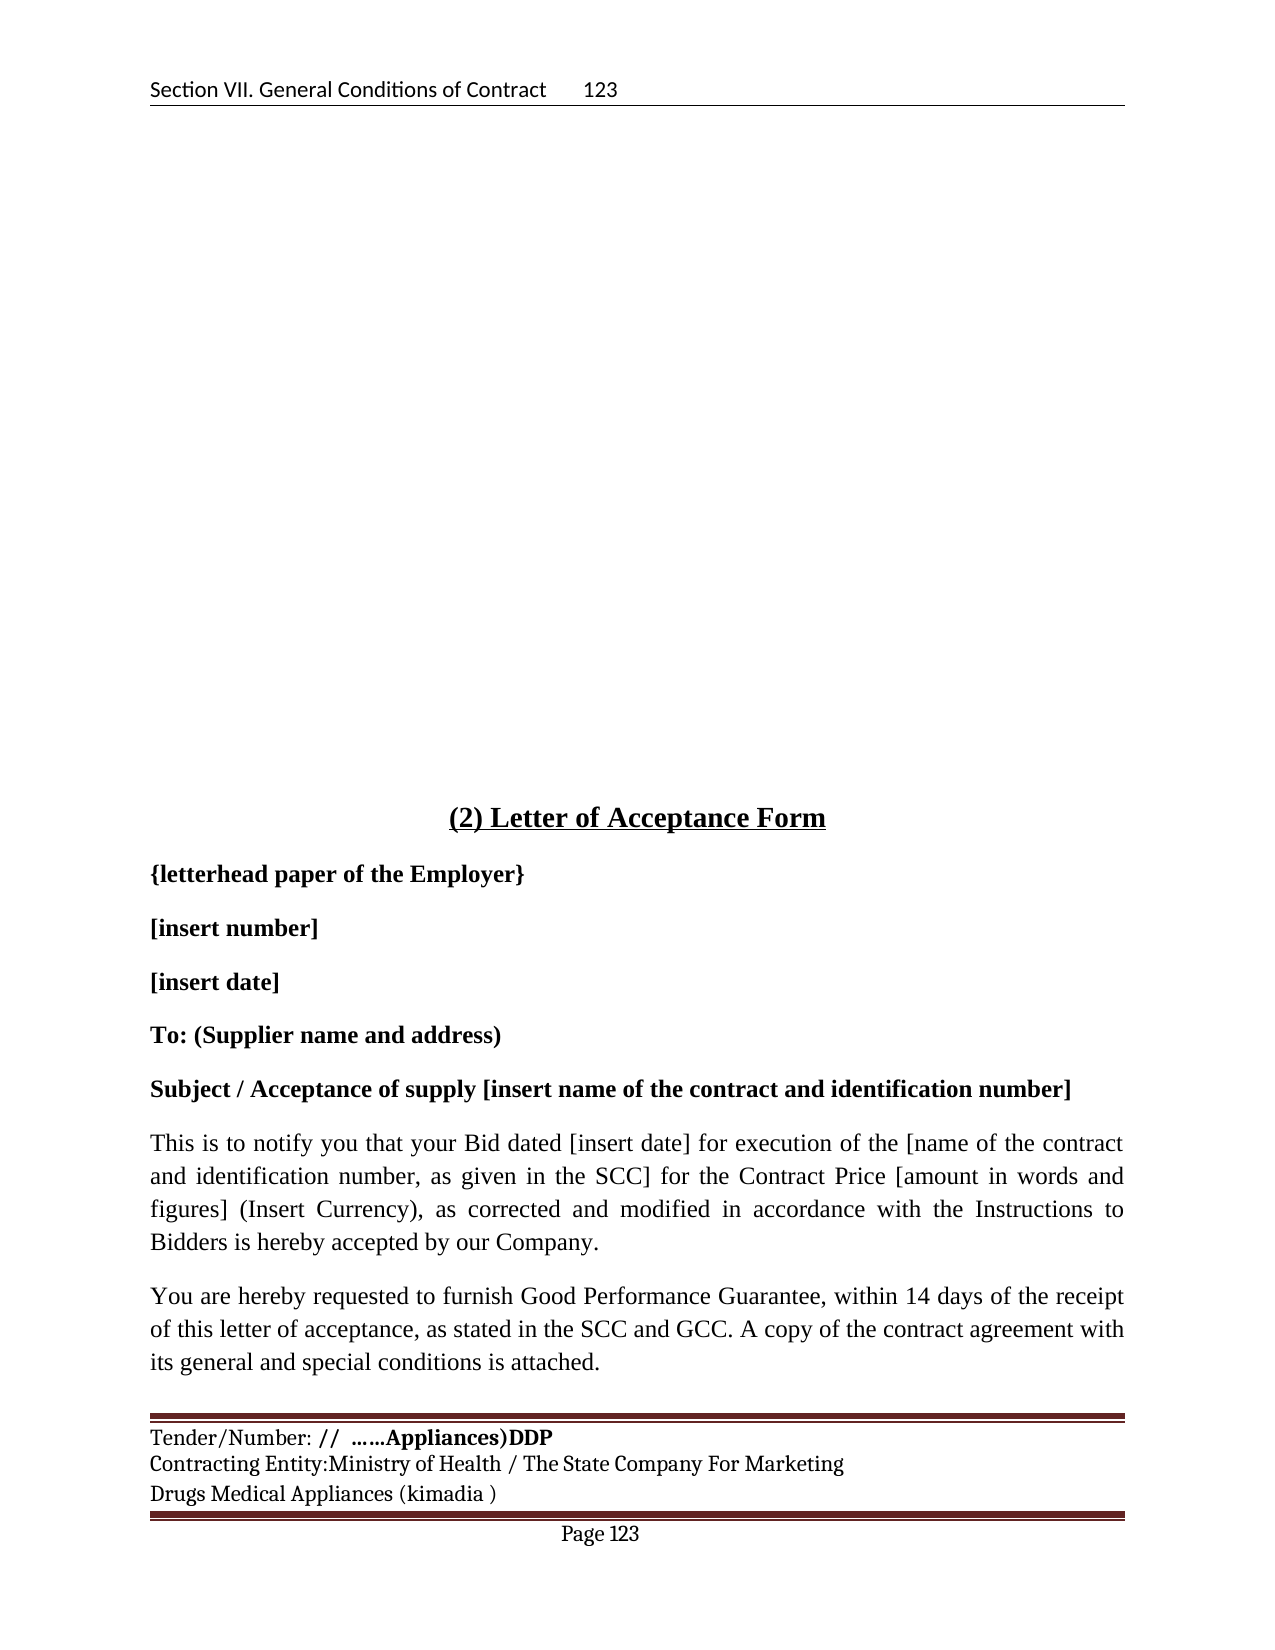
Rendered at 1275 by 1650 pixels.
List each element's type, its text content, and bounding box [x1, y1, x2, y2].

text [insert date] [150, 967, 1125, 996]
text Subject / Acceptance of supply [insert name of the contract and identification number] [150, 1074, 1125, 1103]
text (2) Letter of Acceptance Form [150, 800, 1125, 833]
text To: (Supplier name and address) [150, 1021, 1125, 1049]
text You are hereby requested to furnish Good Performance Guarantee, within 14 days of the receipt of this letter of acceptance, as stated in the SCC and GCC. A copy of the contract agreement with its general and special conditions is attached. [150, 1281, 1125, 1376]
text This is to notify you that your Bid dated [insert date] for execution of the [name of the contract and identification number, as given in the SCC] for the Contract Price [amount in words and figures] (Insert Currency), as corrected and modified in accordance with the Instructions to Bidders is hereby accepted by our Company. [150, 1128, 1125, 1256]
text [insert number] [150, 913, 1125, 942]
text {letterhead paper of the Employer} [150, 859, 1125, 888]
